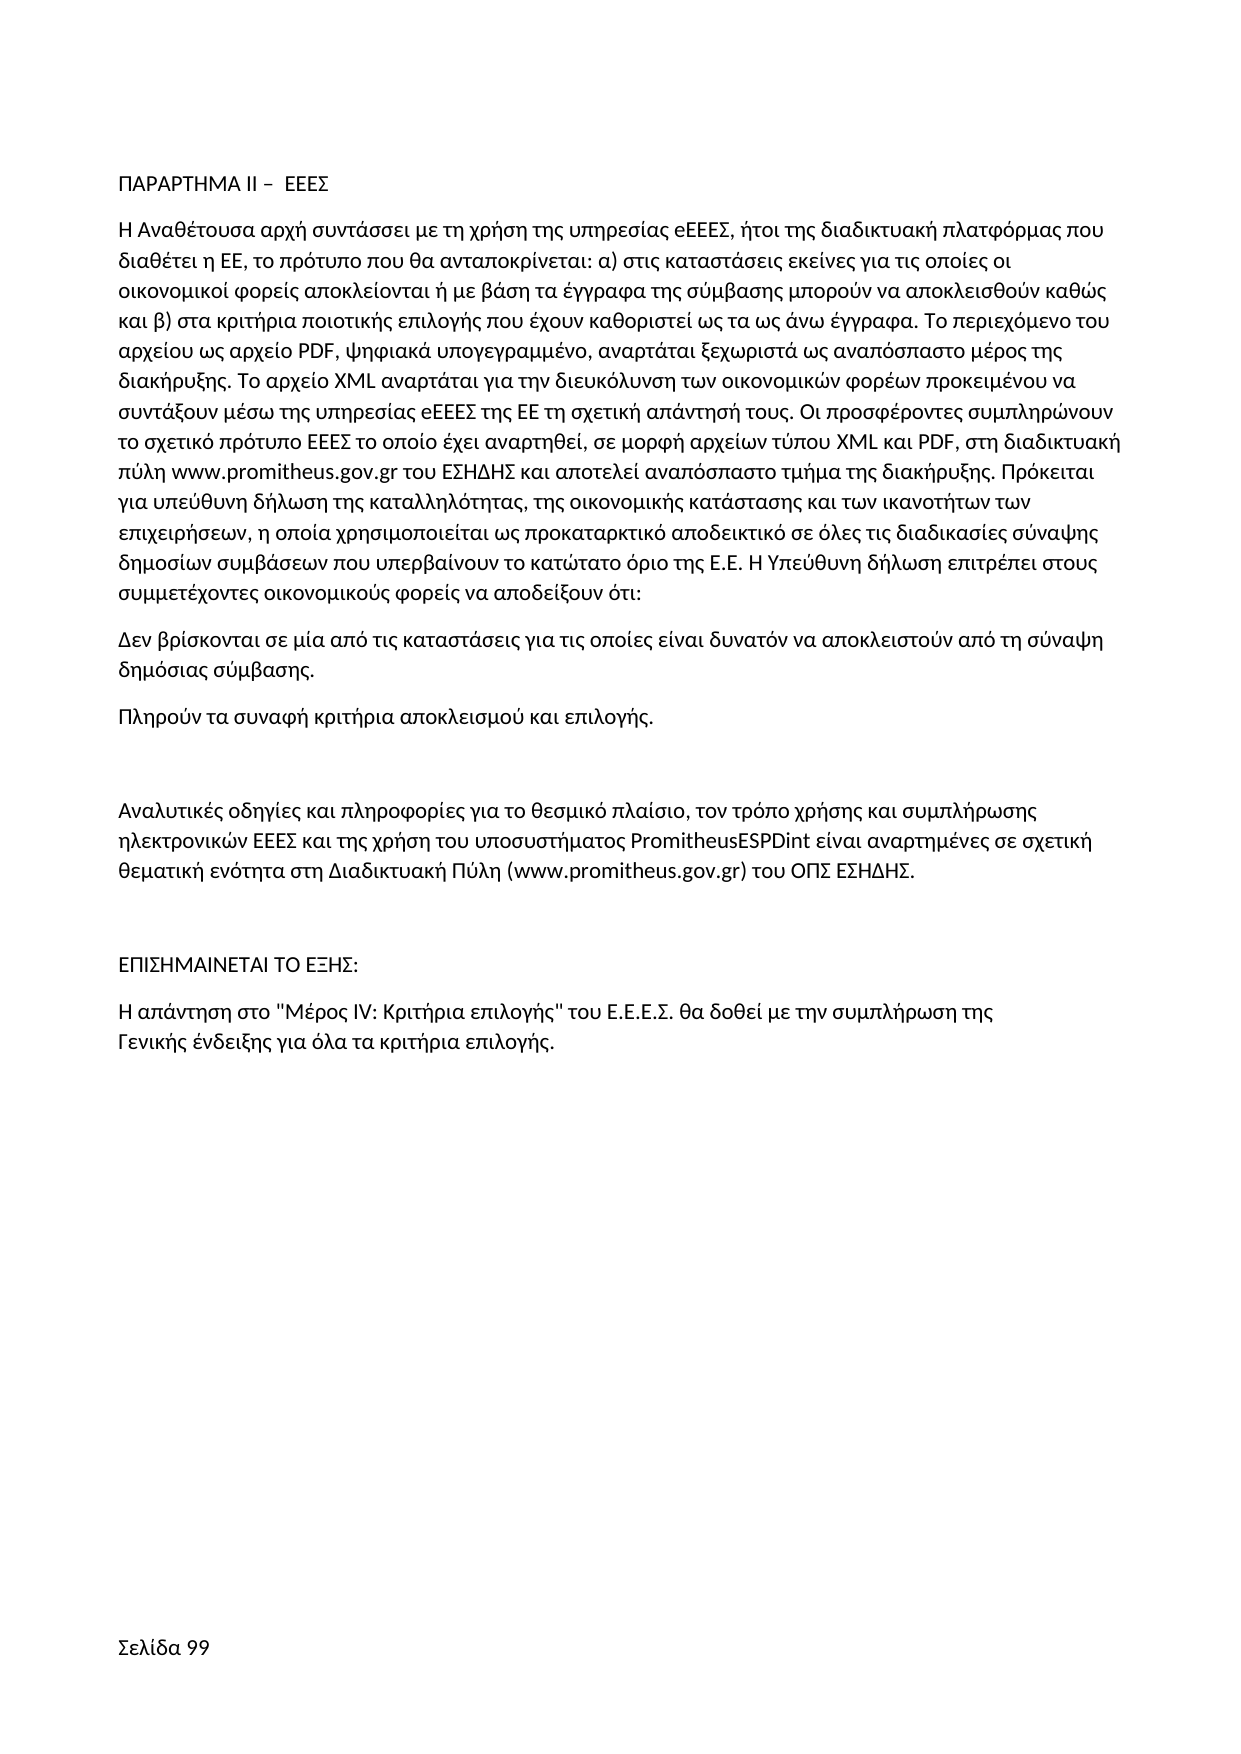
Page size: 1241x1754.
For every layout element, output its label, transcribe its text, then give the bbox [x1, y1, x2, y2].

text Δεν βρίσκονται σε μία από τις καταστάσεις για τις οποίες είναι δυνατόν να αποκλειστούν από τη σύναψη δημόσιας σύμβασης. [118, 625, 1122, 683]
text Αναλυτικές οδηγίες και πληροφορίες για το θεσμικό πλαίσιο, τον τρόπο χρήσης και συμπλήρωσης ηλεκτρονικών ΕΕΕΣ και της χρήση του υποσυστήματος PromitheusESPDint είναι αναρτημένες σε σχετική θεματική ενότητα στη Διαδικτυακή Πύλη (www.promitheus.gov.gr) του ΟΠΣ ΕΣΗΔΗΣ. [118, 796, 1122, 884]
text Η Αναθέτουσα αρχή συντάσσει με τη χρήση της υπηρεσίας eΕΕΕΣ, ήτοι της διαδικτυακή πλατφόρμας που διαθέτει η ΕΕ, το πρότυπο που θα ανταποκρίνεται: α) στις καταστάσεις εκείνες για τις οποίες οι οικονομικοί φορείς αποκλείονται ή με βάση τα έγγραφα της σύμβασης μπορούν να αποκλεισθούν καθώς και β) στα κριτήρια ποιοτικής επιλογής που έχουν καθοριστεί ως τα ως άνω έγγραφα. Το περιεχόμενο του αρχείου ως αρχείο PDF, ψηφιακά υπογεγραμμένο, αναρτάται ξεχωριστά ως αναπόσπαστο μέρος της διακήρυξης. Το αρχείο XML αναρτάται για την διευκόλυνση των οικονομικών φορέων προκειμένου να συντάξουν μέσω της υπηρεσίας eΕΕΕΣ της ΕΕ τη σχετική απάντησή τους. Οι προσφέροντες συμπληρώνουν το σχετικό πρότυπο ΕΕΕΣ το οποίο έχει αναρτηθεί, σε μορφή αρχείων τύπου XML και PDF, στη διαδικτυακή πύλη www.promitheus.gov.gr του ΕΣΗΔΗΣ και αποτελεί αναπόσπαστο τμήμα της διακήρυξης. Πρόκειται για υπεύθυνη δήλωση της καταλληλότητας, της οικονομικής κατάστασης και των ικανοτήτων των επιχειρήσεων, η οποία χρησιμοποιείται ως προκαταρκτικό αποδεικτικό σε όλες τις διαδικασίες σύναψης δημοσίων συμβάσεων που υπερβαίνουν το κατώτατο όριο της Ε.Ε. Η Υπεύθυνη δήλωση επιτρέπει στους συμμετέχοντες οικονομικούς φορείς να αποδείξουν ότι: [118, 216, 1122, 606]
text Πληρούν τα συναφή κριτήρια αποκλεισμού και επιλογής. [118, 702, 1122, 730]
text ΠΑΡΑΡΤΗΜΑ ΙΙ – ΕΕΕΣ [118, 169, 1122, 197]
text Η απάντηση στο "Μέρος IV: Κριτήρια επιλογής" του Ε.Ε.Ε.Σ. θα δοθεί με την συμπλήρωση της Γενικής ένδειξης για όλα τα κριτήρια επιλογής. [118, 997, 1122, 1055]
text ΕΠΙΣΗΜΑΙΝΕΤΑΙ ΤΟ ΕΞΗΣ: [118, 950, 1122, 978]
